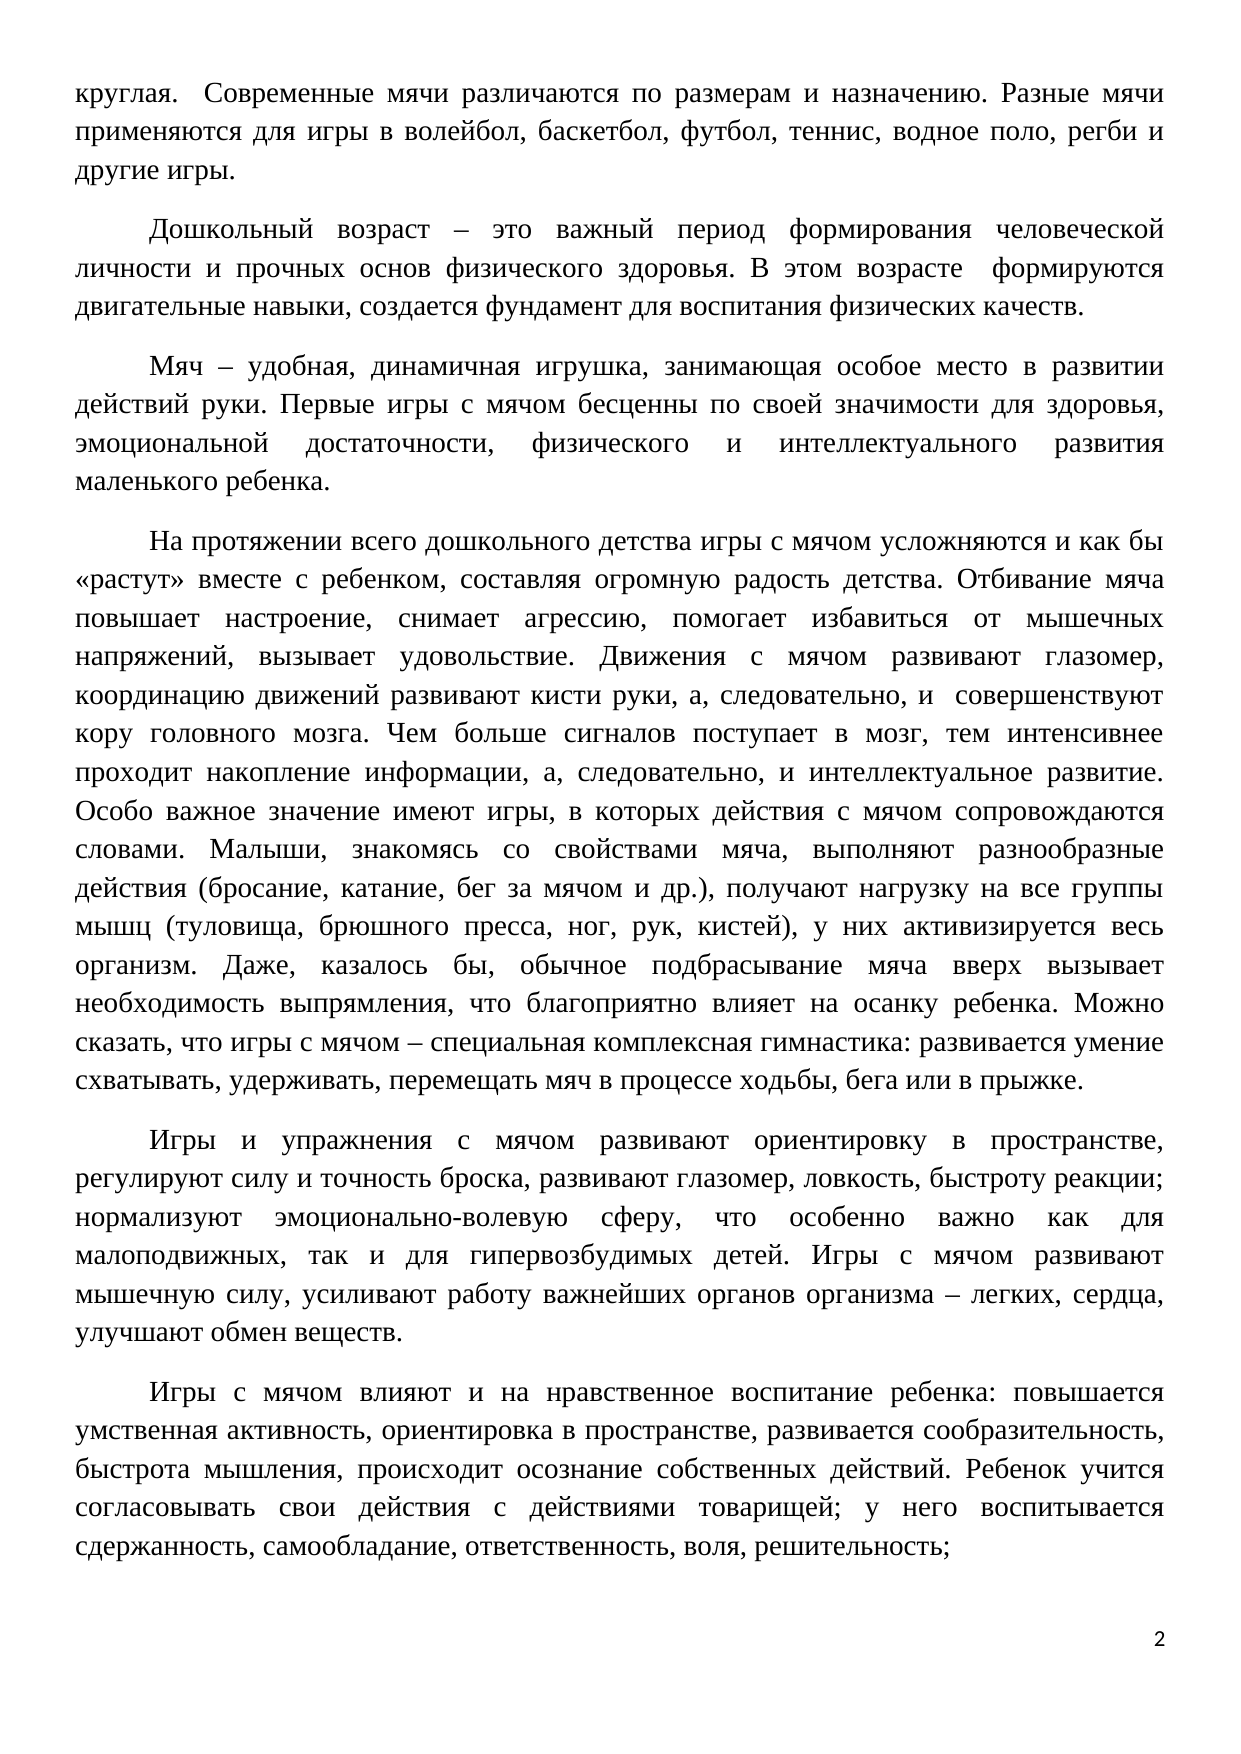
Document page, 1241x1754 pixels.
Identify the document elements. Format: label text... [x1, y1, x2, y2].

text Дошкольный возраст – это важный период формирования человеческой личности и прочных основ физического здоровья. В этом возрасте формируются двигательные навыки, создается фундамент для воспитания физических качеств. [75, 211, 1165, 322]
text На протяжении всего дошкольного детства игры с мячом усложняются и как бы «растут» вместе с ребенком, составляя огромную радость детства. Отбивание мяча повышает настроение, снимает агрессию, помогает избавиться от мышечных напряжений, вызывает удовольствие. Движения с мячом развивают глазомер, координацию движений развивают кисти руки, а, следовательно, и совершенствуют кору головного мозга. Чем больше сигналов поступает в мозг, тем интенсивнее проходит накопление информации, а, следовательно, и интеллектуальное развитие. Особо важное значение имеют игры, в которых действия с мячом сопровождаются словами. Малыши, знакомясь со свойствами мяча, выполняют разнообразные действия (бросание, катание, бег за мячом и др.), получают нагрузку на все группы мышц (туловища, брюшного пресса, ног, рук, кистей), у них активизируется весь организм. Даже, казалось бы, обычное подбрасывание мяча вверх вызывает необходимость выпрямления, что благоприятно влияет на осанку ребенка. Можно сказать, что игры с мячом – специальная комплексная гимнастика: развивается умение схватывать, удерживать, перемещать мяч в процессе ходьбы, бега или в прыжке. [75, 523, 1165, 1096]
text Игры и упражнения с мячом развивают ориентировку в пространстве, регулируют силу и точность броска, развивают глазомер, ловкость, быстроту реакции; нормализуют эмоционально-волевую сферу, что особенно важно как для малоподвижных, так и для гипервозбудимых детей. Игры с мячом развивают мышечную силу, усиливают работу важнейших органов организма – легких, сердца, улучшают обмен веществ. [75, 1122, 1165, 1348]
text Игры с мячом влияют и на нравственное воспитание ребенка: повышается умственная активность, ориентировка в пространстве, развивается сообразительность, быстрота мышления, происходит осознание собственных действий. Ребенок учится согласовывать свои действия с действиями товарищей; у него воспитывается сдержанность, самообладание, ответственность, воля, решительность; [75, 1374, 1165, 1562]
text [75, 75, 1165, 186]
text Мяч – удобная, динамичная игрушка, занимающая особое место в развитии действий руки. Первые игры с мячом бесценны по своей значимости для здоровья, эмоциональной достаточности, физического и интеллектуального развития маленького ребенка. [75, 348, 1165, 497]
